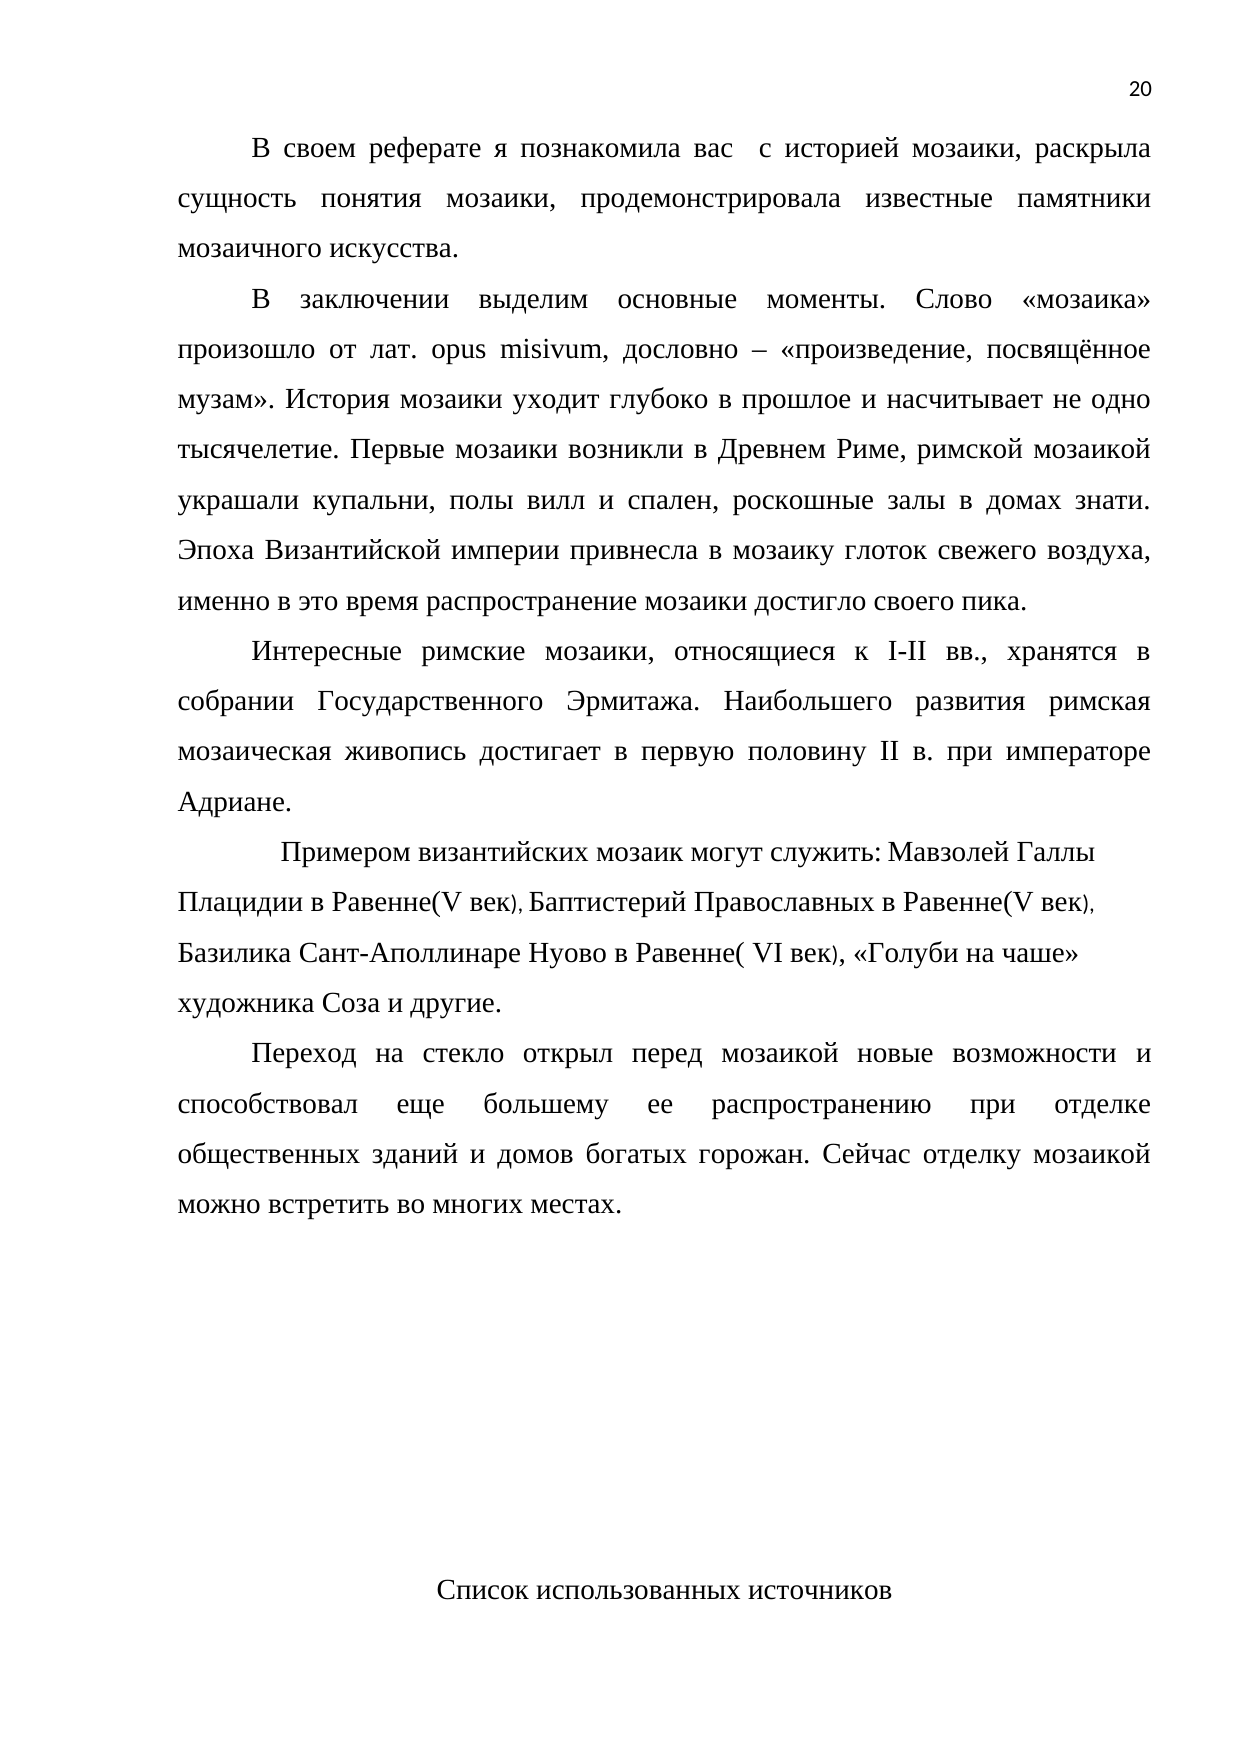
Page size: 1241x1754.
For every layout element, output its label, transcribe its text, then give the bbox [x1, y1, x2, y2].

text В заключении выделим основные моменты. Слово «мозаика» произошло от лат. opus misivum, дословно – «произведение, посвящённое музам». История мозаики уходит глубоко в прошлое и насчитывает не одно тысячелетие. Первые мозаики возникли в Древнем Риме, римской мозаикой украшали купальни, полы вилл и спален, роскошные залы в домах знати. Эпоха Византийской империи привнесла в мозаику глоток свежего воздуха, именно в это время распространение мозаики достигло своего пика. [177, 281, 1152, 616]
text Список использованных источников [177, 1572, 1152, 1606]
text Интересные римские мозаики, относящиеся к I-II вв., хранятся в собрании Государственного Эрмитажа. Наибольшего развития римская мозаическая живопись достигает в первую половину II в. при императоре Адриане. [177, 633, 1152, 817]
text Переход на стекло открыл перед мозаикой новые возможности и способствовал еще большему ее распространению при отделке общественных зданий и домов богатых горожан. Сейчас отделку мозаикой можно встретить во многих местах. [177, 1035, 1152, 1220]
text Примером византийских мозаик могут служить: Мавзолей Галлы Плацидии в Равенне(V век), Баптистерий Православных в Равенне(V век), Базилика Сант-Аполлинаре Нуово в Равенне( VI век), «Голуби на чаше» художника Соза и другие. [177, 834, 1152, 1019]
text В своем реферате я познакомила вас с историей мозаики, раскрыла сущность понятия мозаики, продемонстрировала известные памятники мозаичного искусства. [177, 130, 1152, 264]
